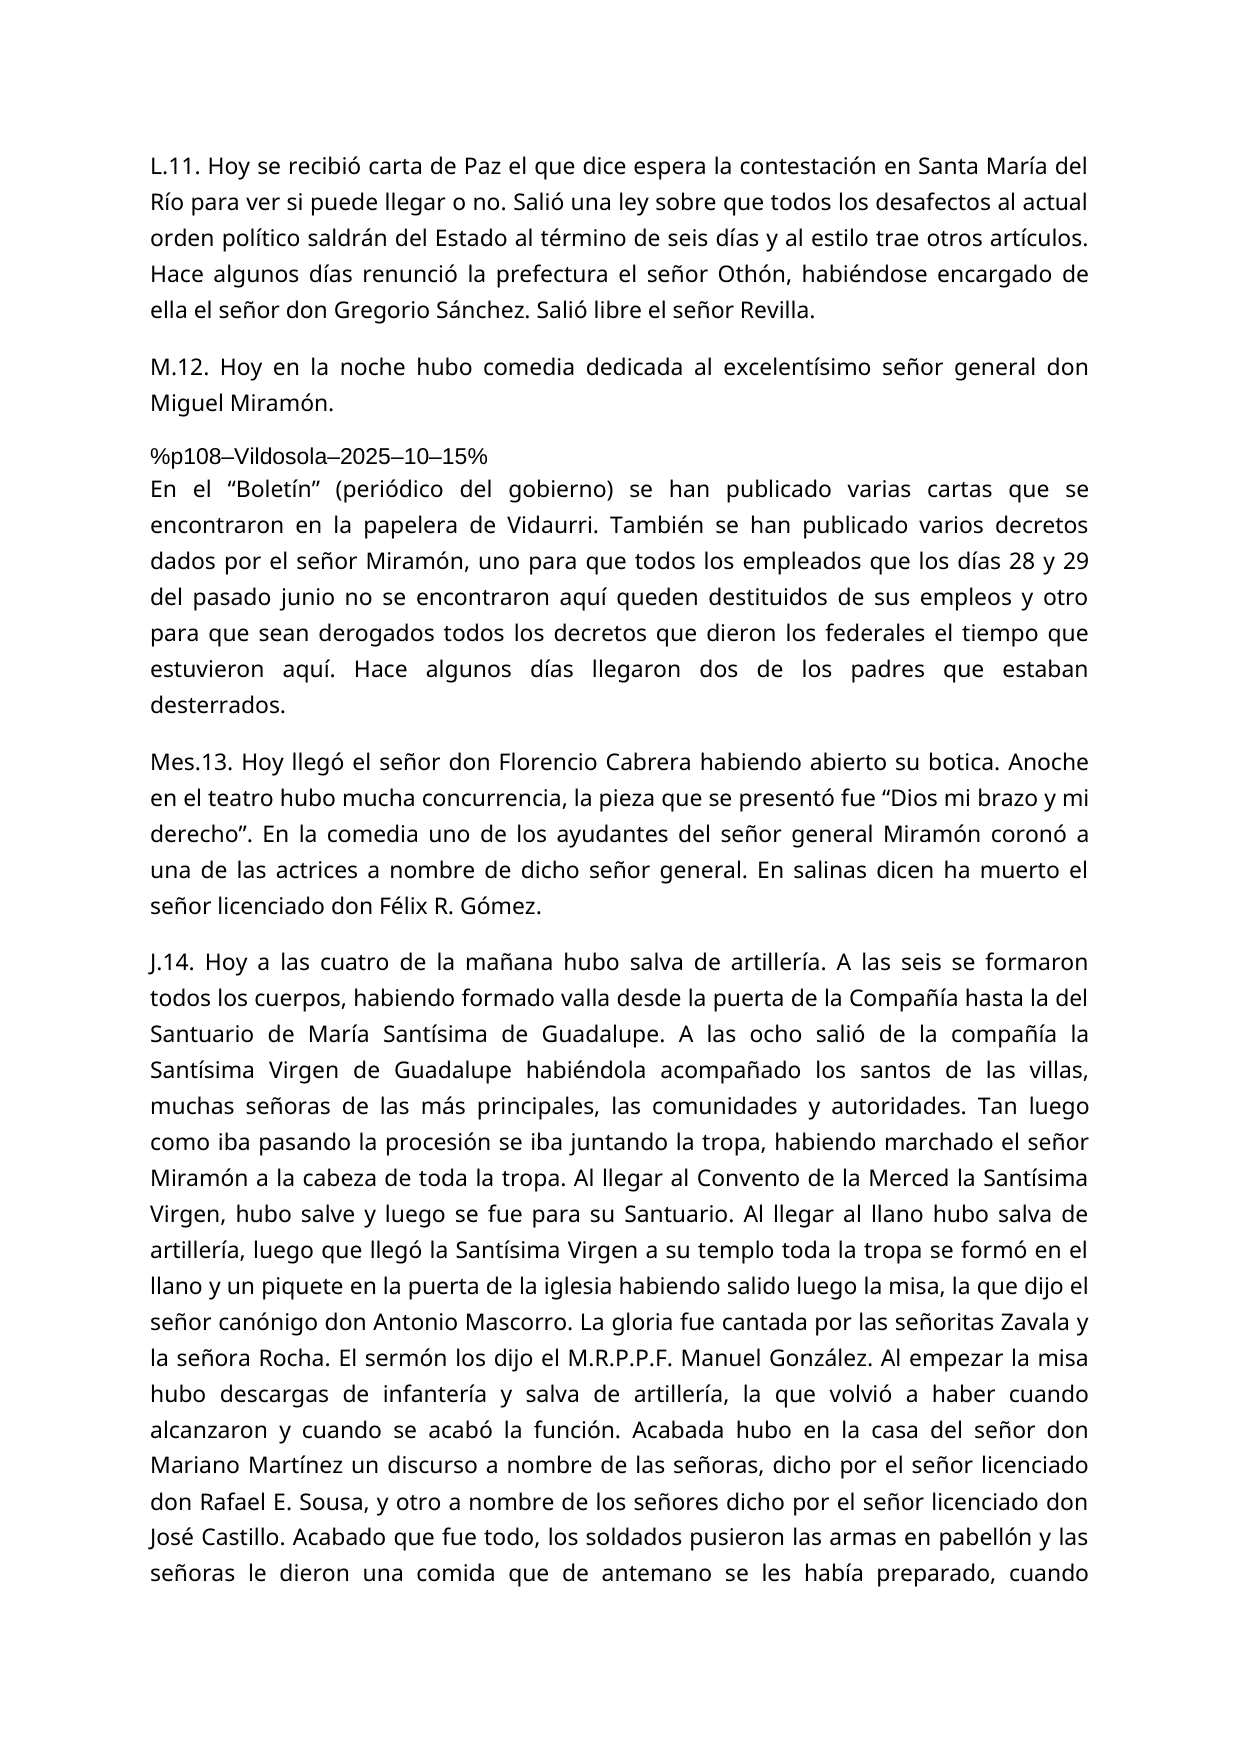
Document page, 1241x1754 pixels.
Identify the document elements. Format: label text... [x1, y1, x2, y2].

text L.11. Hoy se recibió carta de Paz el que dice espera la contestación en Santa María del Río para ver si puede llegar o no. Salió una ley sobre que todos los desafectos al actual orden político saldrán del Estado al término de seis días y al estilo trae otros artículos. Hace algunos días renunció la prefectura el señor Othón, habiéndose encargado de ella el señor don Gregorio Sánchez. Salió libre el señor Revilla. [150, 150, 1090, 325]
text En el “Boletín” (periódico del gobierno) se han publicado varias cartas que se encontraron en la papelera de Vidaurri. También se han publicado varios decretos dados por el señor Miramón, uno para que todos los empleados que los días 28 y 29 del pasado junio no se encontraron aquí queden destituidos de sus empleos y otro para que sean derogados todos los decretos que dieron los federales el tiempo que estuvieron aquí. Hace algunos días llegaron dos de los padres que estaban desterrados. [150, 473, 1090, 720]
text %p108–Vildosola–2025–10–15% [150, 443, 1090, 469]
text M.12. Hoy en la noche hubo comedia dedicada al excelentísimo señor general don Miguel Miramón. [150, 351, 1090, 418]
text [150, 946, 1090, 1588]
text Mes.13. Hoy llegó el señor don Florencio Cabrera habiendo abierto su botica. Anoche en el teatro hubo mucha concurrencia, la pieza que se presentó fue “Dios mi brazo y mi derecho”. En la comedia uno de los ayudantes del señor general Miramón coronó a una de las actrices a nombre de dicho señor general. En salinas dicen ha muerto el señor licenciado don Félix R. Gómez. [150, 746, 1090, 921]
